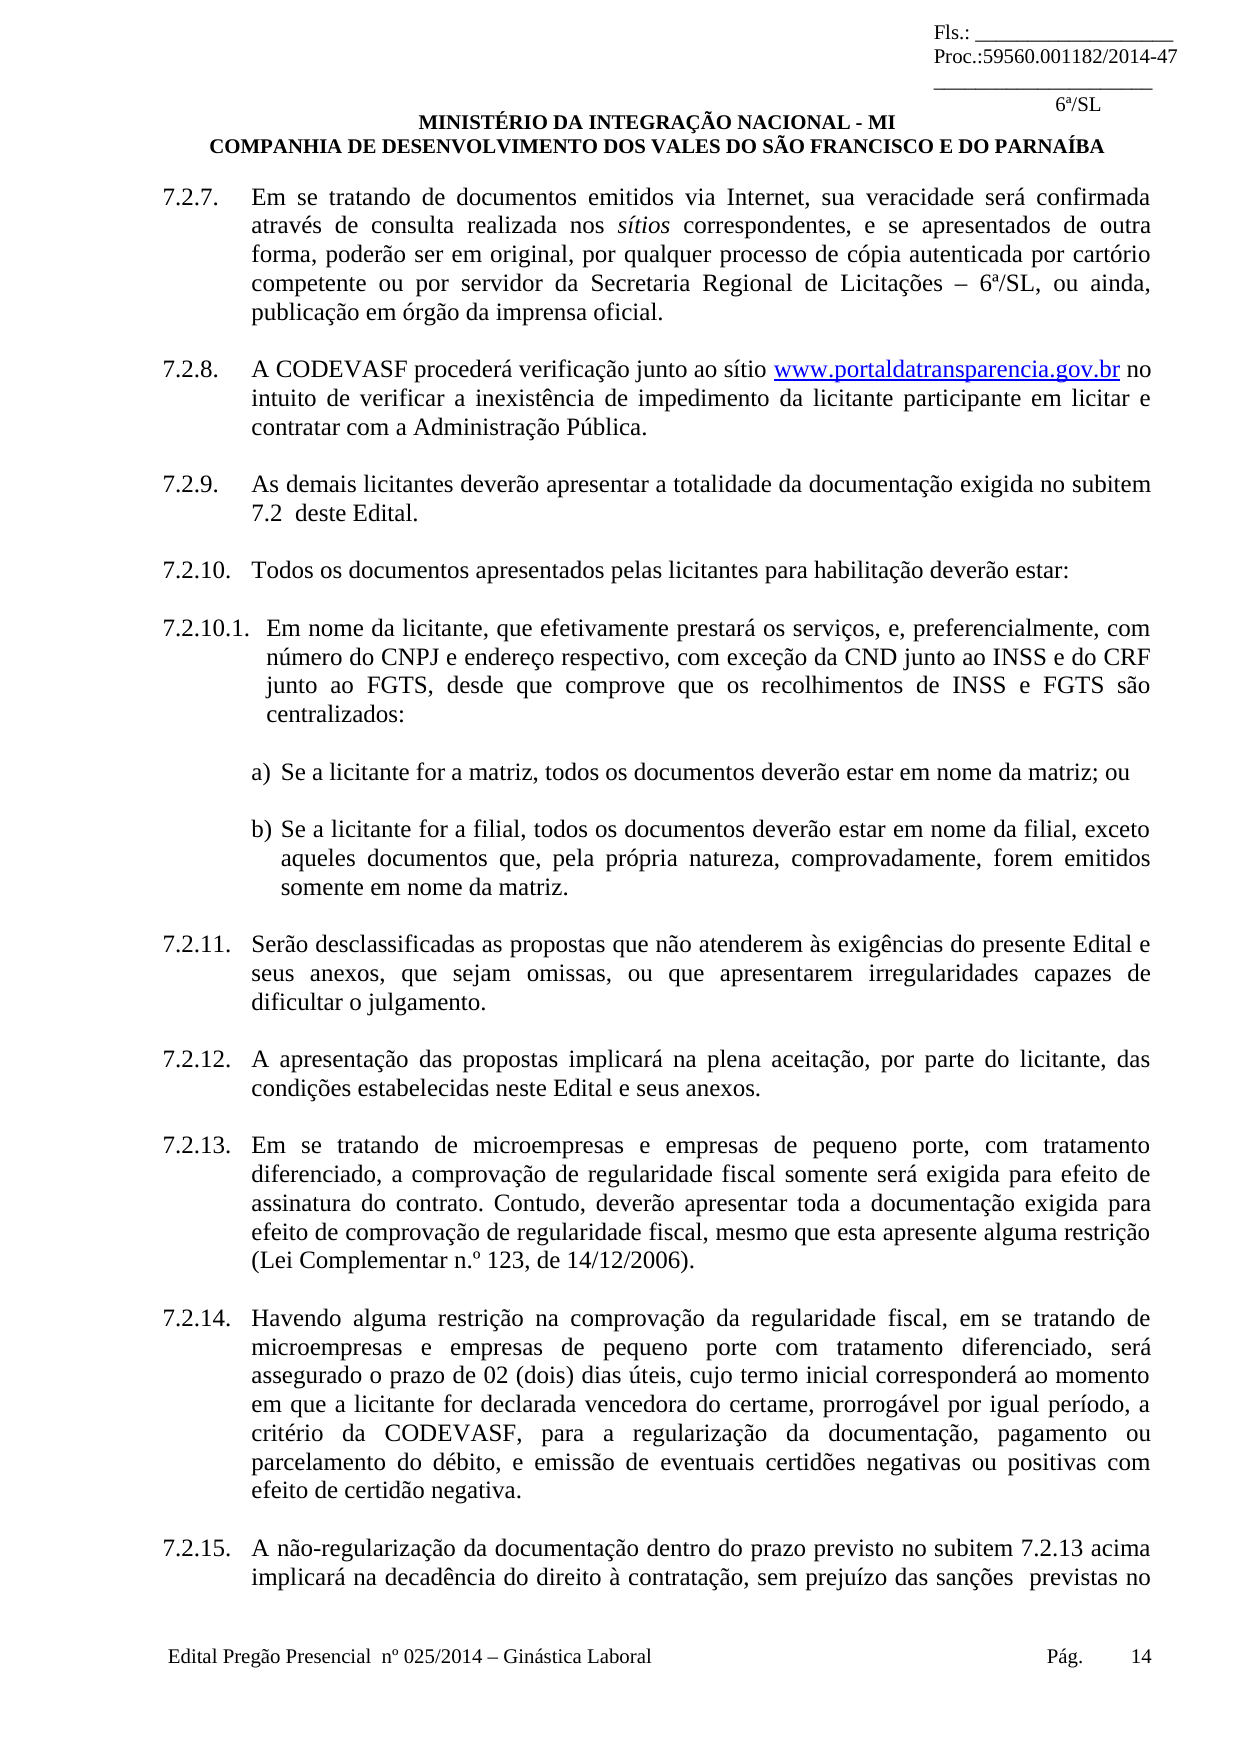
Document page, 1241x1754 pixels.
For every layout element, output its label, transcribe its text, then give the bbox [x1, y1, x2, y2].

list Em se tratando de microempresas e empresas de pequeno porte, com tratamento diferenciado, a comprovação de regularidade fiscal somente será exigida para efeito de assinatura do contrato. Contudo, deverão apresentar toda a documentação exigida para efeito de comprovação de regularidade fiscal, mesmo que esta apresente alguma restrição (Lei Complementar n.º 123, de 14/12/2006). [162, 1131, 1152, 1274]
list Se a licitante for a matriz, todos os documentos deverão estar em nome da matriz; ou [251, 757, 1152, 786]
list As demais licitantes deverão apresentar a totalidade da documentação exigida no subitem 7.2 deste Edital. [162, 469, 1152, 527]
list Serão desclassificadas as propostas que não atenderem às exigências do presente Edital e seus anexos, que sejam omissas, ou que apresentarem irregularidades capazes de dificultar o julgamento. [162, 929, 1152, 1016]
list A apresentação das propostas implicará na plena aceitação, por parte do licitante, das condições estabelecidas neste Edital e seus anexos. [162, 1044, 1152, 1102]
list Havendo alguma restrição na comprovação da regularidade fiscal, em se tratando de microempresas e empresas de pequeno porte com tratamento diferenciado, será assegurado o prazo de 02 (dois) dias úteis, cujo termo inicial corresponderá ao momento em que a licitante for declarada vencedora do certame, prorrogável por igual período, a critério da CODEVASF, para a regularização da documentação, pagamento ou parcelamento do débito, e emissão de eventuais certidões negativas ou positivas com efeito de certidão negativa. [162, 1303, 1152, 1504]
list Se a licitante for a filial, todos os documentos deverão estar em nome da filial, exceto aqueles documentos que, pela própria natureza, comprovadamente, forem emitidos somente em nome da matriz. [251, 814, 1152, 901]
list A CODEVASF procederá verificação junto ao sítio www.portaldatransparencia.gov.br no intuito de verificar a inexistência de impedimento da licitante participante em licitar e contratar com a Administração Pública. [162, 354, 1152, 441]
list Em nome da licitante, que efetivamente prestará os serviços, e, preferencialmente, com número do CNPJ e endereço respectivo, com exceção da CND junto ao INSS e do CRF junto ao FGTS, desde que comprove que os recolhimentos de INSS e FGTS são centralizados: [162, 613, 1152, 728]
list Em se tratando de documentos emitidos via Internet, sua veracidade será confirmada através de consulta realizada nos sítios correspondentes, e se apresentados de outra forma, poderão ser em original, por qualquer processo de cópia autenticada por cartório competente ou por servidor da Secretaria Regional de Licitações – 6ª/SL, ou ainda, publicação em órgão da imprensa oficial. [162, 182, 1152, 326]
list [162, 1533, 1152, 1591]
list Todos os documentos apresentados pelas licitantes para habilitação deverão estar: [162, 556, 1152, 584]
